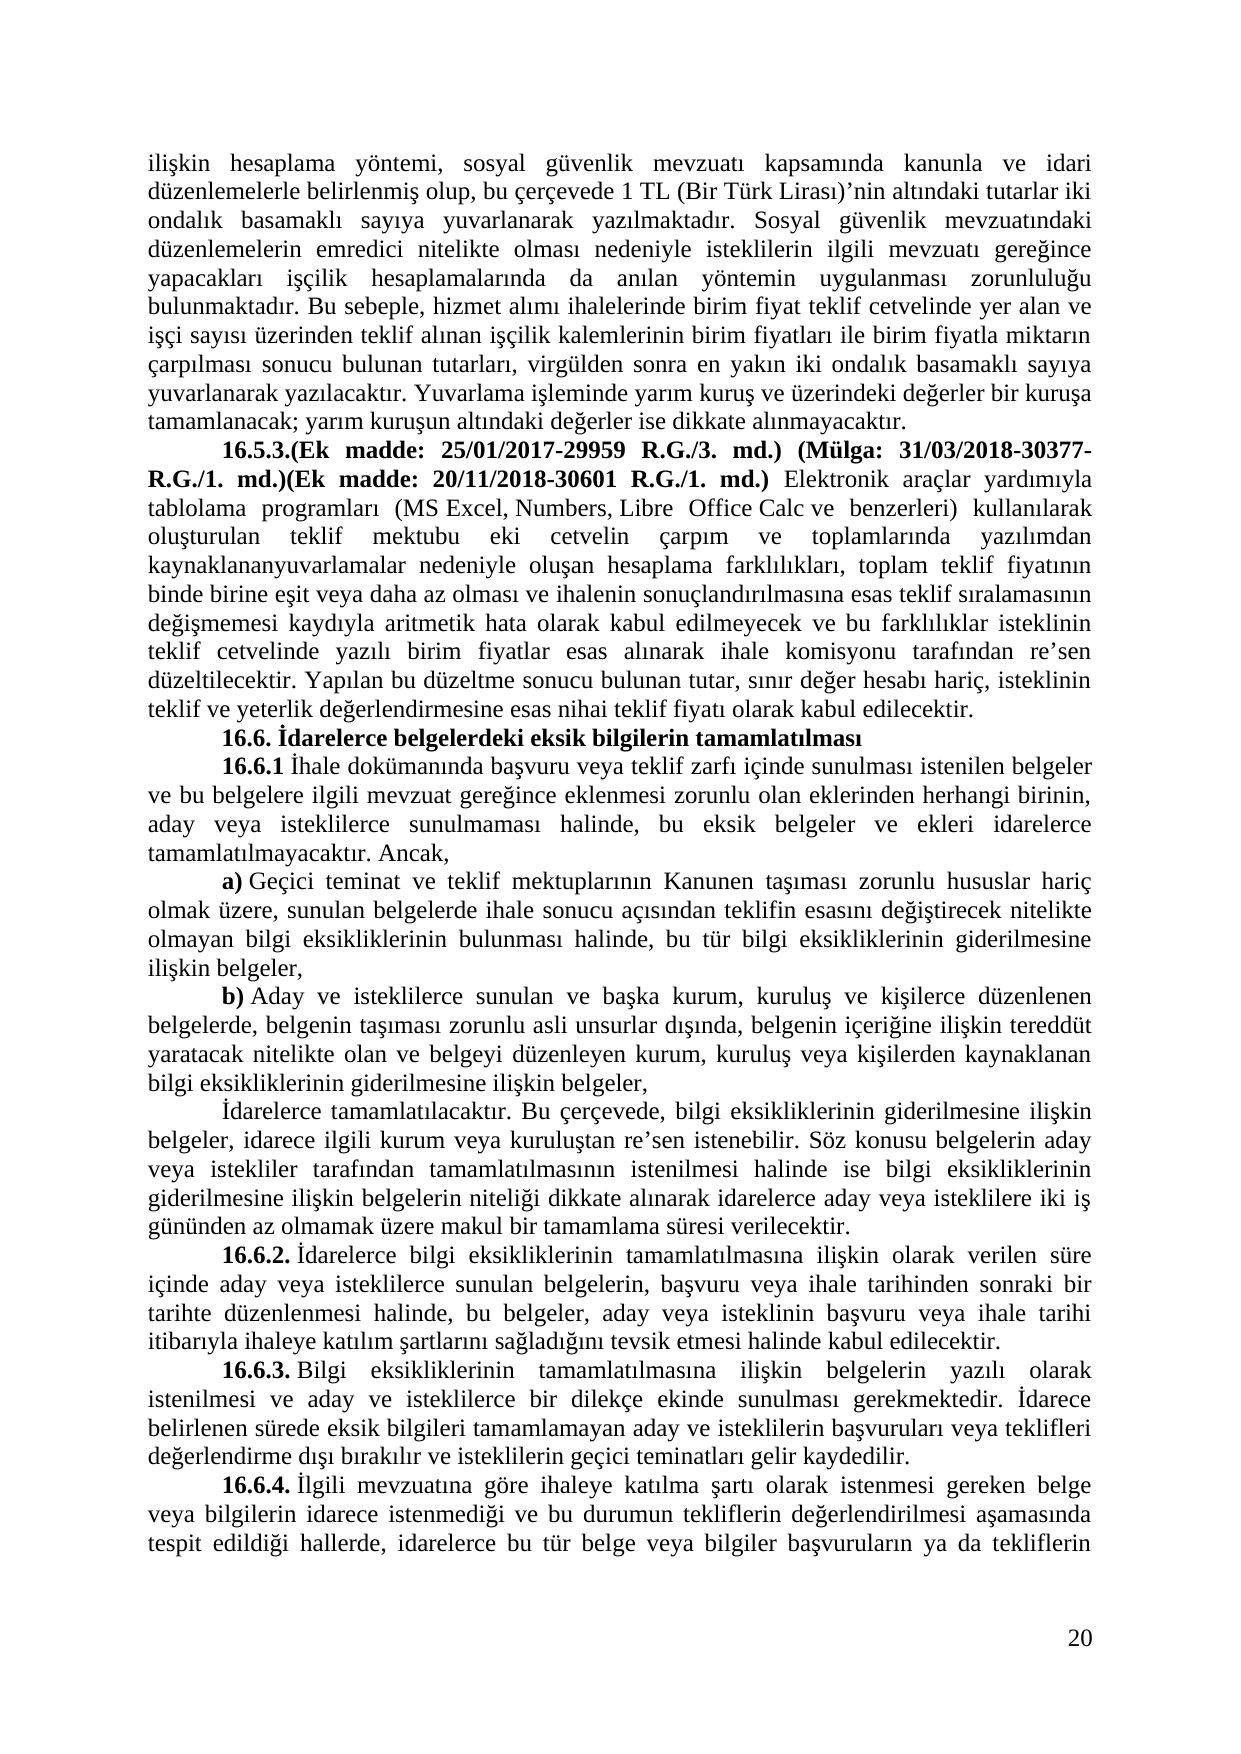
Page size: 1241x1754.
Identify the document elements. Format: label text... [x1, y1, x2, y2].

subtitle 16.6. İdarelerce belgelerdeki eksik bilgilerin tamamlatılması [148, 723, 1092, 751]
text İdarelerce tamamlatılacaktır. Bu çerçevede, bilgi eksikliklerinin giderilmesine ilişkin belgeler, idarece ilgili kurum veya kuruluştan re’sen istenebilir. Söz konusu belgelerin aday veya istekliler tarafından tamamlatılmasının istenilmesi halinde ise bilgi eksikliklerinin giderilmesine ilişkin belgelerin niteliği dikkate alınarak idarelerce aday veya isteklilere iki iş gününden az olmamak üzere makul bir tamamlama süresi verilecektir. [148, 1096, 1092, 1240]
text b) Aday ve isteklilerce sunulan ve başka kurum, kuruluş ve kişilerce düzenlenen belgelerde, belgenin taşıması zorunlu asli unsurlar dışında, belgenin içeriğine ilişkin tereddüt yaratacak nitelikte olan ve belgeyi düzenleyen kurum, kuruluş veya kişilerden kaynaklanan bilgi eksikliklerinin giderilmesine ilişkin belgeler, [148, 981, 1092, 1096]
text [148, 1470, 1092, 1556]
text 16.6.1 İhale dokümanında başvuru veya teklif zarfı içinde sunulması istenilen belgeler ve bu belgelere ilgili mevzuat gereğince eklenmesi zorunlu olan eklerinden herhangi birinin, aday veya isteklilerce sunulmaması halinde, bu eksik belgeler ve ekleri idarelerce tamamlatılmayacaktır. Ancak, [148, 751, 1092, 866]
text 16.5.3.(Ek madde: 25/01/2017-29959 R.G./3. md.) (Mülga: 31/03/2018-30377-R.G./1. md.)(Ek madde: 20/11/2018-30601 R.G./1. md.) Elektronik araçlar yardımıyla tablolama programları (MS Excel, Numbers, Libre Office Calc ve benzerleri) kullanılarak oluşturulan teklif mektubu eki cetvelin çarpım ve toplamlarında yazılımdan kaynaklananyuvarlamalar nedeniyle oluşan hesaplama farklılıkları, toplam teklif fiyatının binde birine eşit veya daha az olması ve ihalenin sonuçlandırılmasına esas teklif sıralamasının değişmemesi kaydıyla aritmetik hata olarak kabul edilmeyecek ve bu farklılıklar isteklinin teklif cetvelinde yazılı birim fiyatlar esas alınarak ihale komisyonu tarafından re’sen düzeltilecektir. Yapılan bu düzeltme sonucu bulunan tutar, sınır değer hesabı hariç, isteklinin teklif ve yeterlik değerlendirmesine esas nihai teklif fiyatı olarak kabul edilecektir. [148, 435, 1092, 723]
text 16.6.2. İdarelerce bilgi eksikliklerinin tamamlatılmasına ilişkin olarak verilen süre içinde aday veya isteklilerce sunulan belgelerin, başvuru veya ihale tarihinden sonraki bir tarihte düzenlenmesi halinde, bu belgeler, aday veya isteklinin başvuru veya ihale tarihi itibarıyla ihaleye katılım şartlarını sağladığını tevsik etmesi halinde kabul edilecektir. [148, 1240, 1092, 1355]
text a) Geçici teminat ve teklif mektuplarının Kanunen taşıması zorunlu hususlar hariç olmak üzere, sunulan belgelerde ihale sonucu açısından teklifin esasını değiştirecek nitelikte olmayan bilgi eksikliklerinin bulunması halinde, bu tür bilgi eksikliklerinin giderilmesine ilişkin belgeler, [148, 866, 1092, 981]
text 16.6.3. Bilgi eksikliklerinin tamamlatılmasına ilişkin belgelerin yazılı olarak istenilmesi ve aday ve isteklilerce bir dilekçe ekinde sunulması gerekmektedir. İdarece belirlenen sürede eksik bilgileri tamamlamayan aday ve isteklilerin başvuruları veya teklifleri değerlendirme dışı bırakılır ve isteklilerin geçici teminatları gelir kaydedilir. [148, 1355, 1092, 1470]
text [148, 148, 1092, 435]
